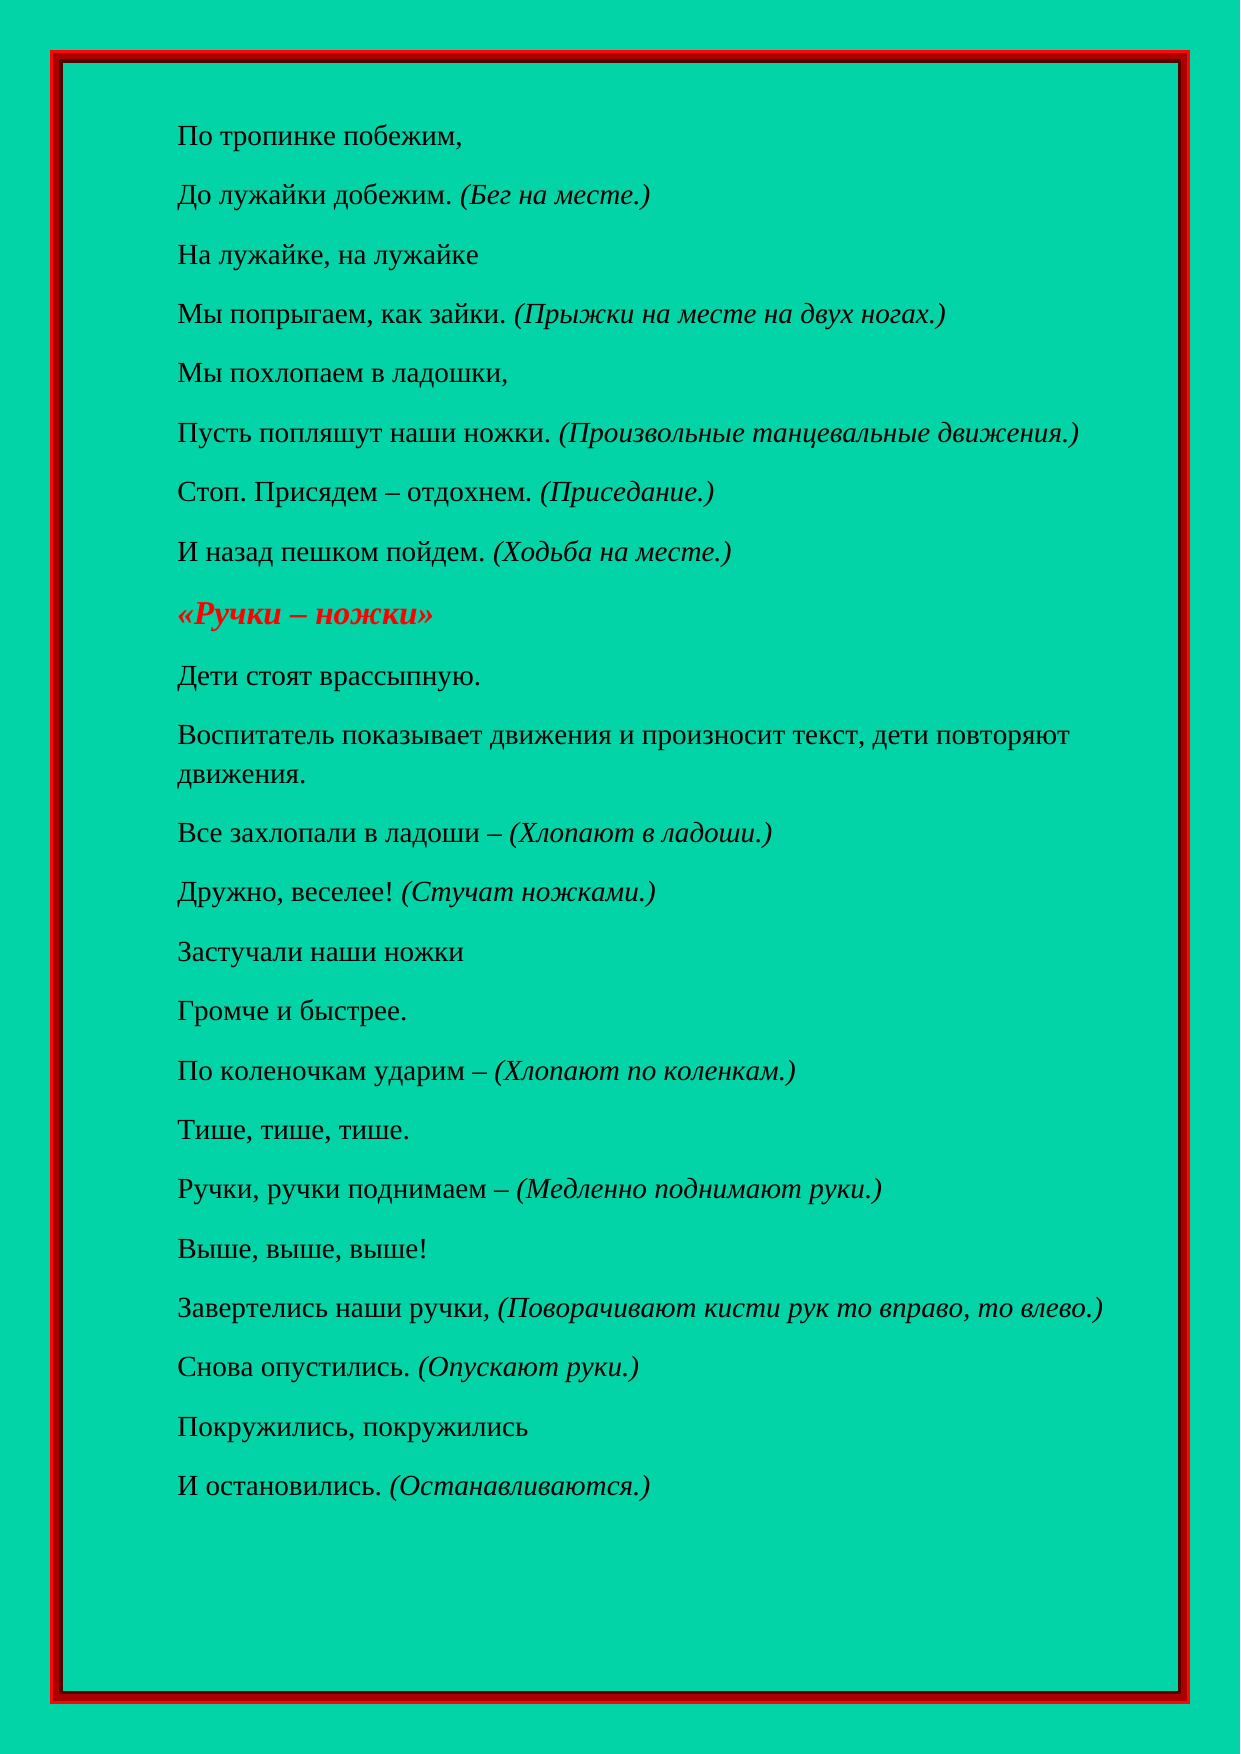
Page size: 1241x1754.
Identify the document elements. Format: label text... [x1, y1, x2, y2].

text Завертелись наши ручки, (Поворачивают кисти рук то вправо, то влево.) [177, 1290, 1152, 1324]
text Снова опустились. (Опускают руки.) [177, 1349, 1152, 1383]
text Дружно, веселее! (Стучат ножками.) [177, 874, 1152, 908]
text Пусть попляшут наши ножки. (Произвольные танцевальные движения.) [177, 415, 1152, 448]
text До лужайки добежим. (Бег на месте.) [177, 177, 1152, 211]
text Мы попрыгаем, как зайки. (Прыжки на месте на двух ногах.) [177, 296, 1152, 330]
text На лужайке, на лужайке [177, 237, 1152, 270]
text Выше, выше, выше! [177, 1231, 1152, 1264]
text По тропинке побежим, [177, 118, 1152, 152]
text Покружились, покружились [177, 1409, 1152, 1442]
text Мы похлопаем в ладошки, [177, 356, 1152, 389]
text Громче и быстрее. [177, 993, 1152, 1027]
text Стоп. Присядем – отдохнем. (Приседание.) [177, 474, 1152, 508]
text «Ручки – ножки» [177, 593, 1152, 631]
text И назад пешком пойдем. (Ходьба на месте.) [177, 534, 1152, 567]
text И остановились. (Останавливаются.) [177, 1468, 1152, 1502]
text Ручки, ручки поднимаем – (Медленно поднимают руки.) [177, 1171, 1152, 1205]
text Дети стоят врассыпную. [177, 658, 1152, 691]
text Застучали наши ножки [177, 934, 1152, 967]
text По коленочкам ударим – (Хлопают по коленкам.) [177, 1053, 1152, 1086]
text Воспитатель показывает движения и произносит текст, дети повторяют движения. [177, 717, 1152, 789]
text Все захлопали в ладоши – (Хлопают в ладоши.) [177, 815, 1152, 849]
text Тише, тише, тише. [177, 1112, 1152, 1146]
